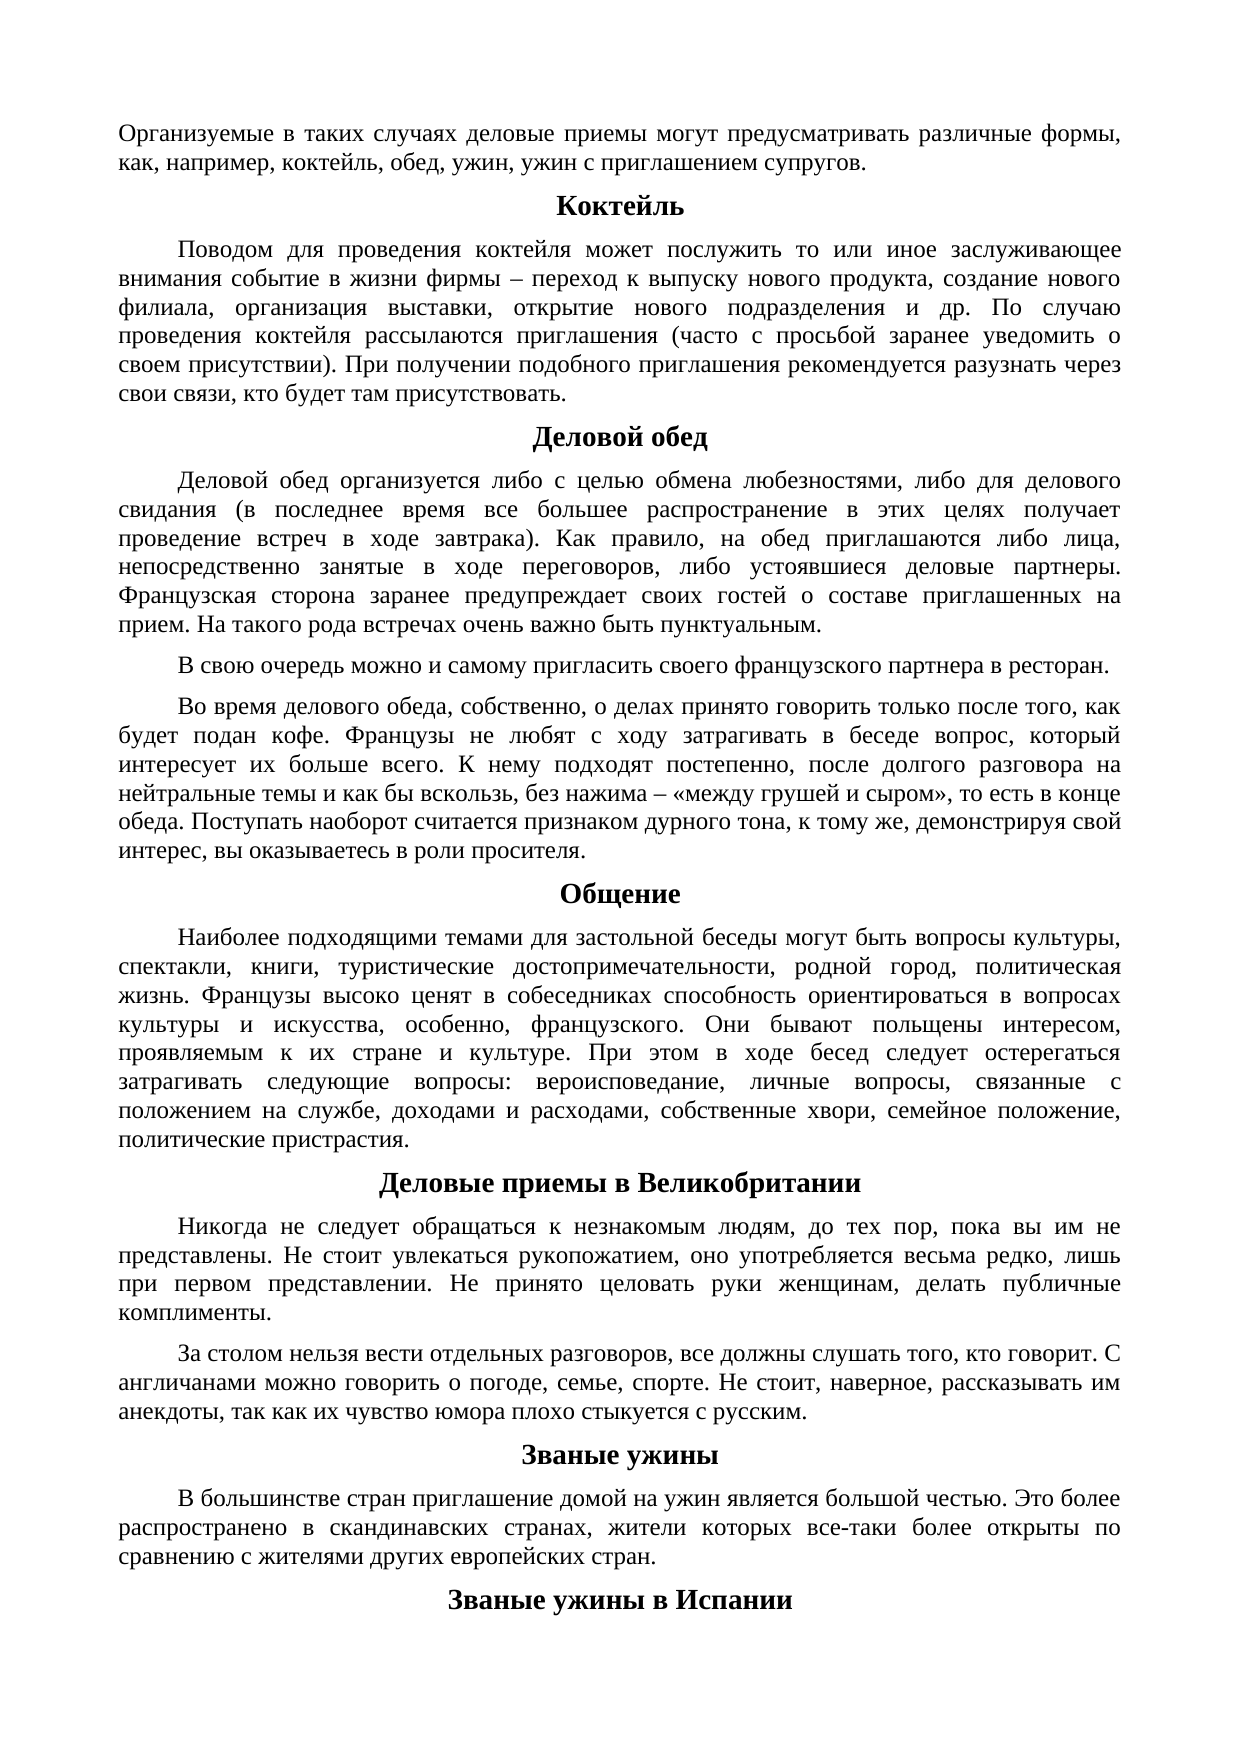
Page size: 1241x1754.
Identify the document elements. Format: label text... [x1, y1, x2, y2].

text Званые ужины [118, 1437, 1122, 1471]
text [118, 118, 1122, 176]
text Деловой обед [118, 419, 1122, 453]
text Никогда не следует обращаться к незнакомым людям, до тех пор, пока вы им не представлены. Не стоит увлекаться рукопожатием, оно употребляется весьма редко, лишь при первом представлении. Не принято целовать руки женщинам, делать публичные комплименты. [118, 1211, 1122, 1326]
text В большинстве стран приглашение домой на ужин является большой честью. Это более распространено в скандинавских странах, жители которых все-таки более открыты по сравнению с жителями других европейских стран. [118, 1483, 1122, 1569]
text Наиболее подходящими темами для застольной беседы могут быть вопросы культуры, спектакли, книги, туристические достопримечательности, родной город, политическая жизнь. Французы высоко ценят в собеседниках способность ориентироваться в вопросах культуры и искусства, особенно, французского. Они бывают польщены интересом, проявляемым к их стране и культуре. При этом в ходе бесед следует остерегаться затрагивать следующие вопросы: вероисповедание, личные вопросы, связанные с положением на службе, доходами и расходами, собственные хвори, семейное положение, политические пристрастия. [118, 922, 1122, 1152]
text Званые ужины в Испании [118, 1582, 1122, 1616]
text Общение [118, 876, 1122, 910]
text Поводом для проведения коктейля может послужить то или иное заслуживающее внимания событие в жизни фирмы – переход к выпуску нового продукта, создание нового филиала, организация выставки, открытие нового подразделения и др. По случаю проведения коктейля рассылаются приглашения (часто с просьбой заранее уведомить о своем присутствии). При получении подобного приглашения рекомендуется разузнать через свои связи, кто будет там присутствовать. [118, 234, 1122, 407]
text Деловые приемы в Великобритании [118, 1165, 1122, 1198]
text Деловой обед организуется либо с целью обмена любезностями, либо для делового свидания (в последнее время все большее распространение в этих целях получает проведение встреч в ходе завтрака). Как правило, на обед приглашаются либо лица, непосредственно занятые в ходе переговоров, либо устоявшиеся деловые партнеры. Французская сторона заранее предупреждает своих гостей о составе приглашенных на прием. На такого рода встречах очень важно быть пунктуальным. [118, 465, 1122, 638]
text За столом нельзя вести отдельных разговоров, все должны слушать того, кто говорит. С англичанами можно говорить о погоде, семье, спорте. Не стоит, наверное, рассказывать им анекдоты, так как их чувство юмора плохо стыкуется с русским. [118, 1338, 1122, 1425]
text Коктейль [118, 188, 1122, 222]
text В свою очередь можно и самому пригласить своего французского партнера в ресторан. [118, 650, 1122, 679]
text Во время делового обеда, собственно, о делах принято говорить только после того, как будет подан кофе. Французы не любят с ходу затрагивать в беседе вопрос, который интересует их больше всего. К нему подходят постепенно, после долгого разговора на нейтральные темы и как бы вскользь, без нажима – «между грушей и сыром», то есть в конце обеда. Поступать наоборот считается признаком дурного тона, к тому же, демонстрируя свой интерес, вы оказываетесь в роли просителя. [118, 691, 1122, 864]
